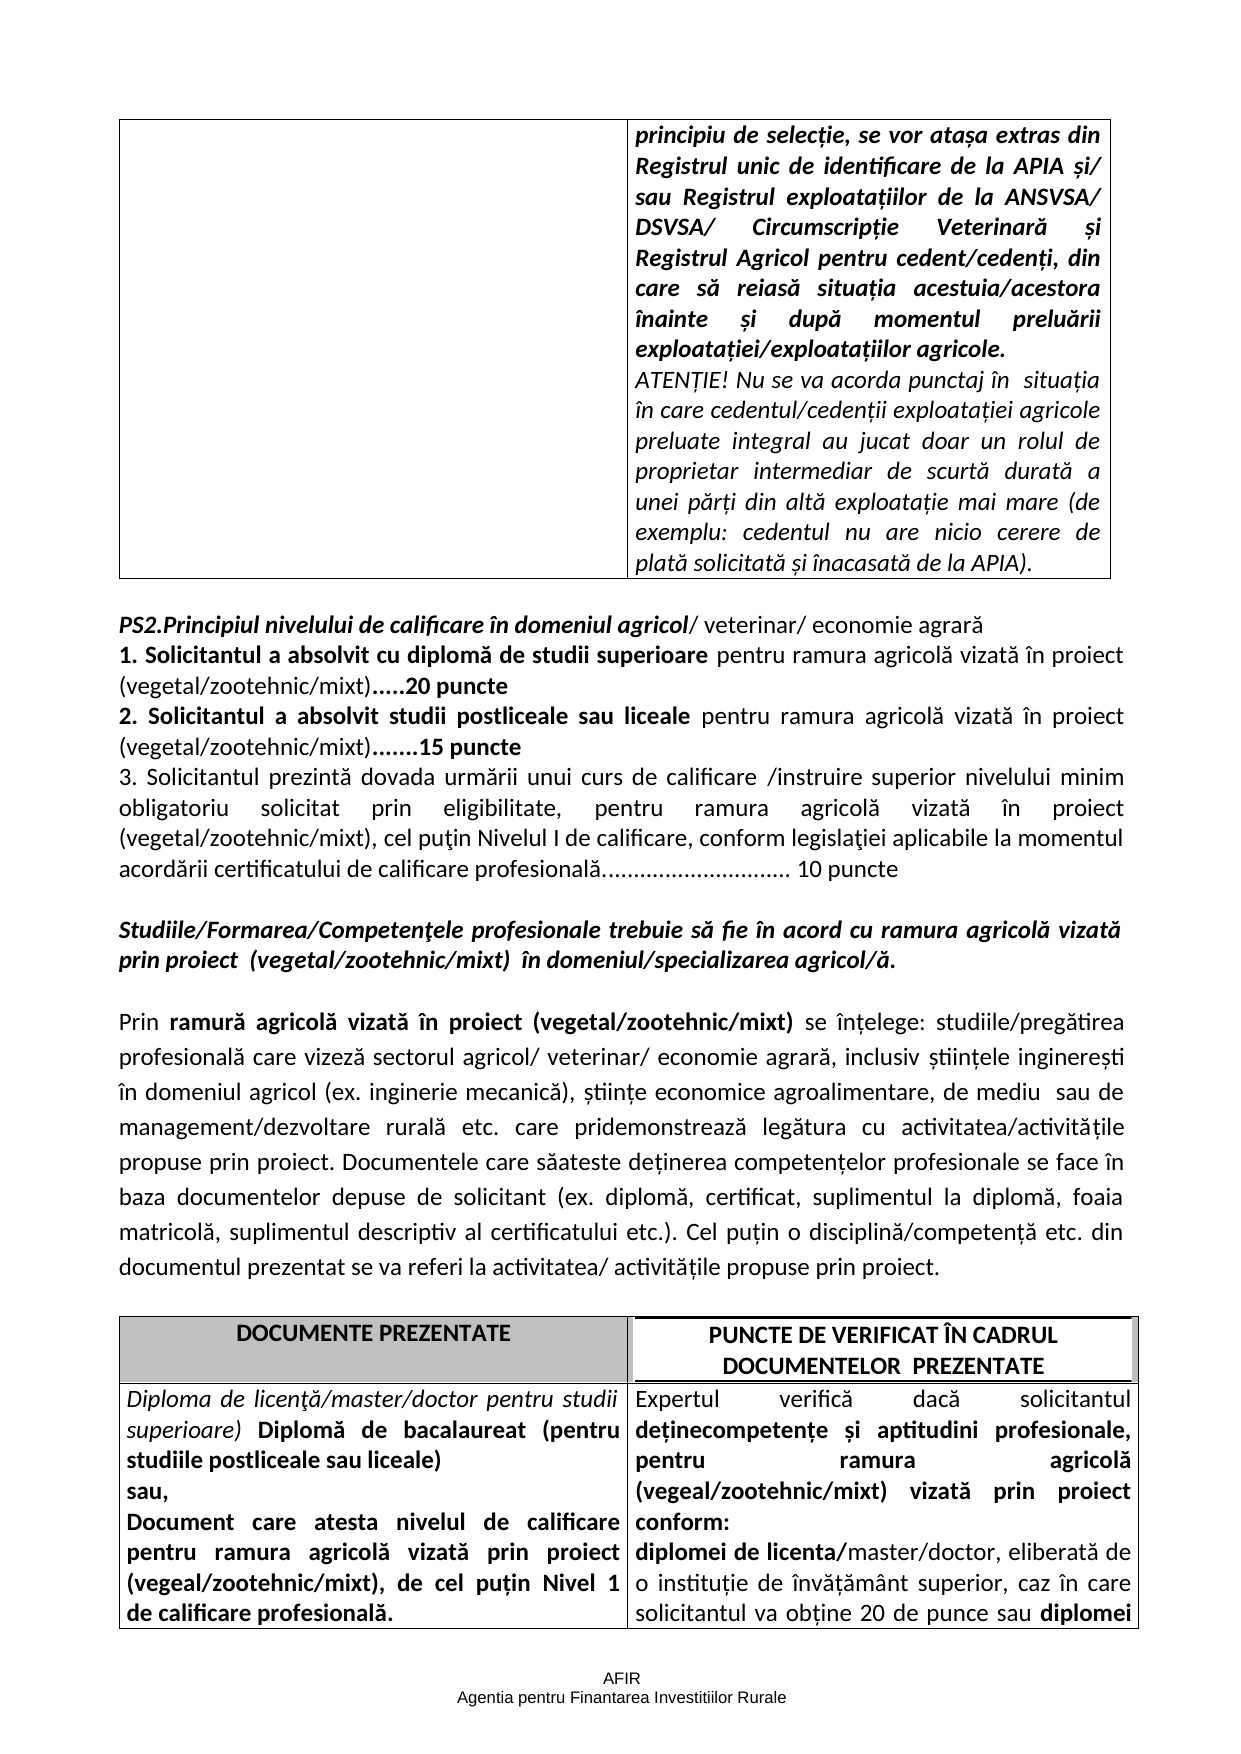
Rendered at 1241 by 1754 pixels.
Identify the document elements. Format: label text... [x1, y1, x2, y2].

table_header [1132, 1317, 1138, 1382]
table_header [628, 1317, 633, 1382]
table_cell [120, 1384, 627, 1628]
text PS2.Principiul nivelului de calificare în domeniul agricol/ veterinar/ economie agrară [118, 609, 1125, 639]
text Studiile/Formarea/Competenţele profesionale trebuie să fie în acord cu ramura agricolă vizată prin proiect (vegetal/zootehnic/mixt) în domeniul/specializarea agricol/ă. [118, 914, 1125, 975]
text 1. Solicitantul a absolvit cu diplomă de studii superioare pentru ramura agricolă vizată în proiect (vegetal/zootehnic/mixt).....20 puncte [118, 639, 1125, 701]
text 2. Solicitantul a absolvit studii postliceale sau liceale pentru ramura agricolă vizată în proiect (vegetal/zootehnic/mixt).......15 puncte [118, 701, 1125, 762]
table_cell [120, 120, 627, 577]
text Prin ramură agricolă vizată în proiect (vegetal/zootehnic/mixt) se înțelege: studiile/pregătirea profesională care vizeză sectorul agricol/ veterinar/ economie agrară, inclusiv științele inginerești în domeniul agricol (ex. inginerie mecanică), științe economice agroalimentare, de mediu sau de management/dezvoltare rurală etc. care pridemonstrează legătura cu activitatea/activitățile propuse prin proiect. Documentele care săateste deținerea competențelor profesionale se face în baza documentelor depuse de solicitant (ex. diplomă, certificat, suplimentul la diplomă, foaia matricolă, suplimentul descriptiv al certificatului etc.). Cel puţin o disciplină/competenţă etc. din documentul prezentat se va referi la activitatea/ activitățile propuse prin proiect. [118, 1006, 1125, 1281]
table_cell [628, 120, 1110, 577]
text 3. Solicitantul prezintă dovada urmării unui curs de calificare /instruire superior nivelului minim obligatoriu solicitat prin eligibilitate, pentru ramura agricolă vizată în proiect (vegetal/zootehnic/mixt), cel puţin Nivelul I de calificare, conform legislaţiei aplicabile la momentul acordării certificatului de calificare profesională.............................. 10 puncte [118, 762, 1125, 884]
table_header DOCUMENTE PREZENTATE [120, 1317, 627, 1382]
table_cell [628, 1384, 1138, 1628]
